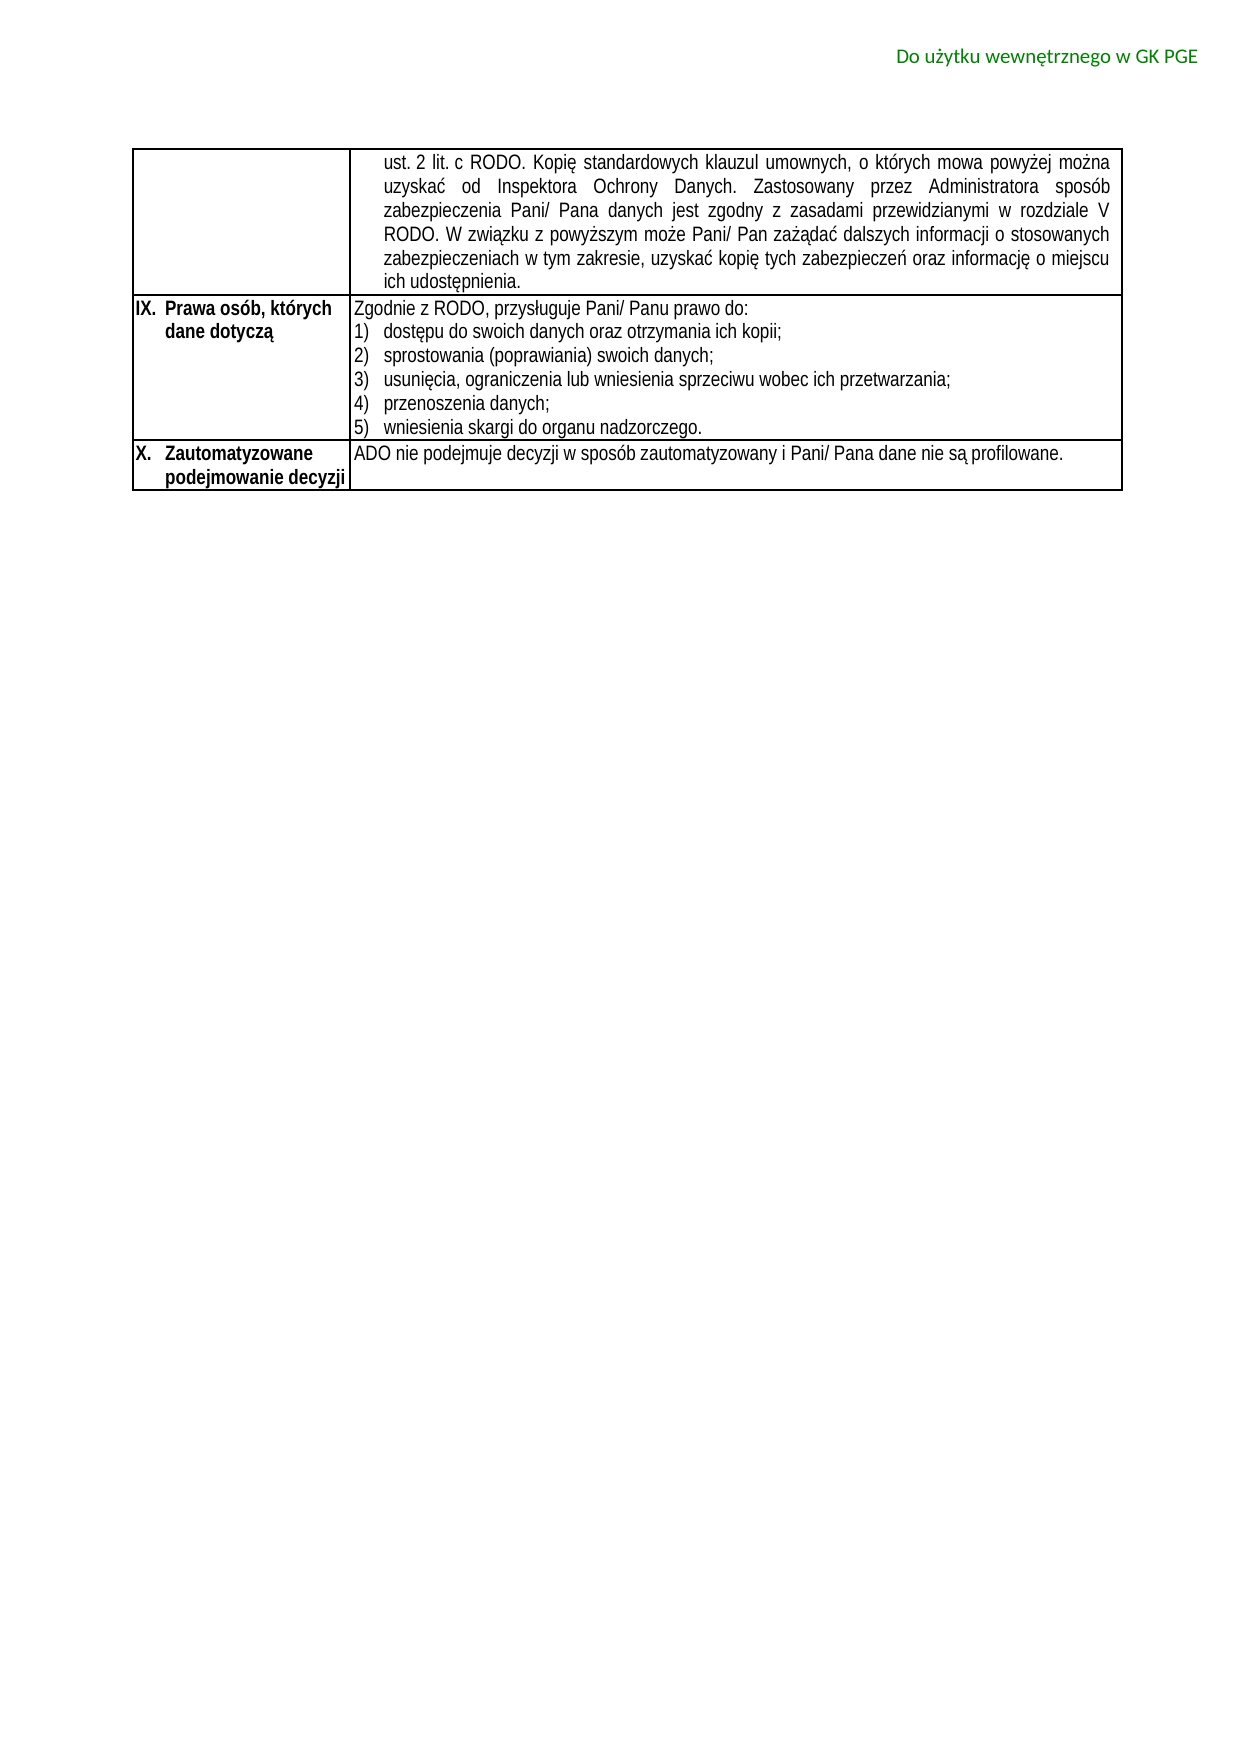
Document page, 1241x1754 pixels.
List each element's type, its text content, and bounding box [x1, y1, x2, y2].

table_cell ADO nie podejmuje decyzji w sposób zautomatyzowany i Pani/ Pana dane nie są profilowane. [351, 441, 1121, 489]
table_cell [351, 150, 1121, 293]
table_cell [134, 150, 349, 293]
table_cell Zgodnie z RODO, przysługuje Pani/ Panu prawo do: dostępu do swoich danych oraz otrzymania ich kopii; sprostowania (poprawiania) swoich danych; usunięcia, ograniczenia lub wniesienia sprzeciwu wobec ich przetwarzania; przenoszenia danych; wniesienia skargi do organu nadzorczego. [351, 296, 1121, 439]
table_cell Zautomatyzowane podejmowanie decyzji [134, 441, 349, 489]
table_cell Prawa osób, których dane dotyczą [134, 296, 349, 439]
